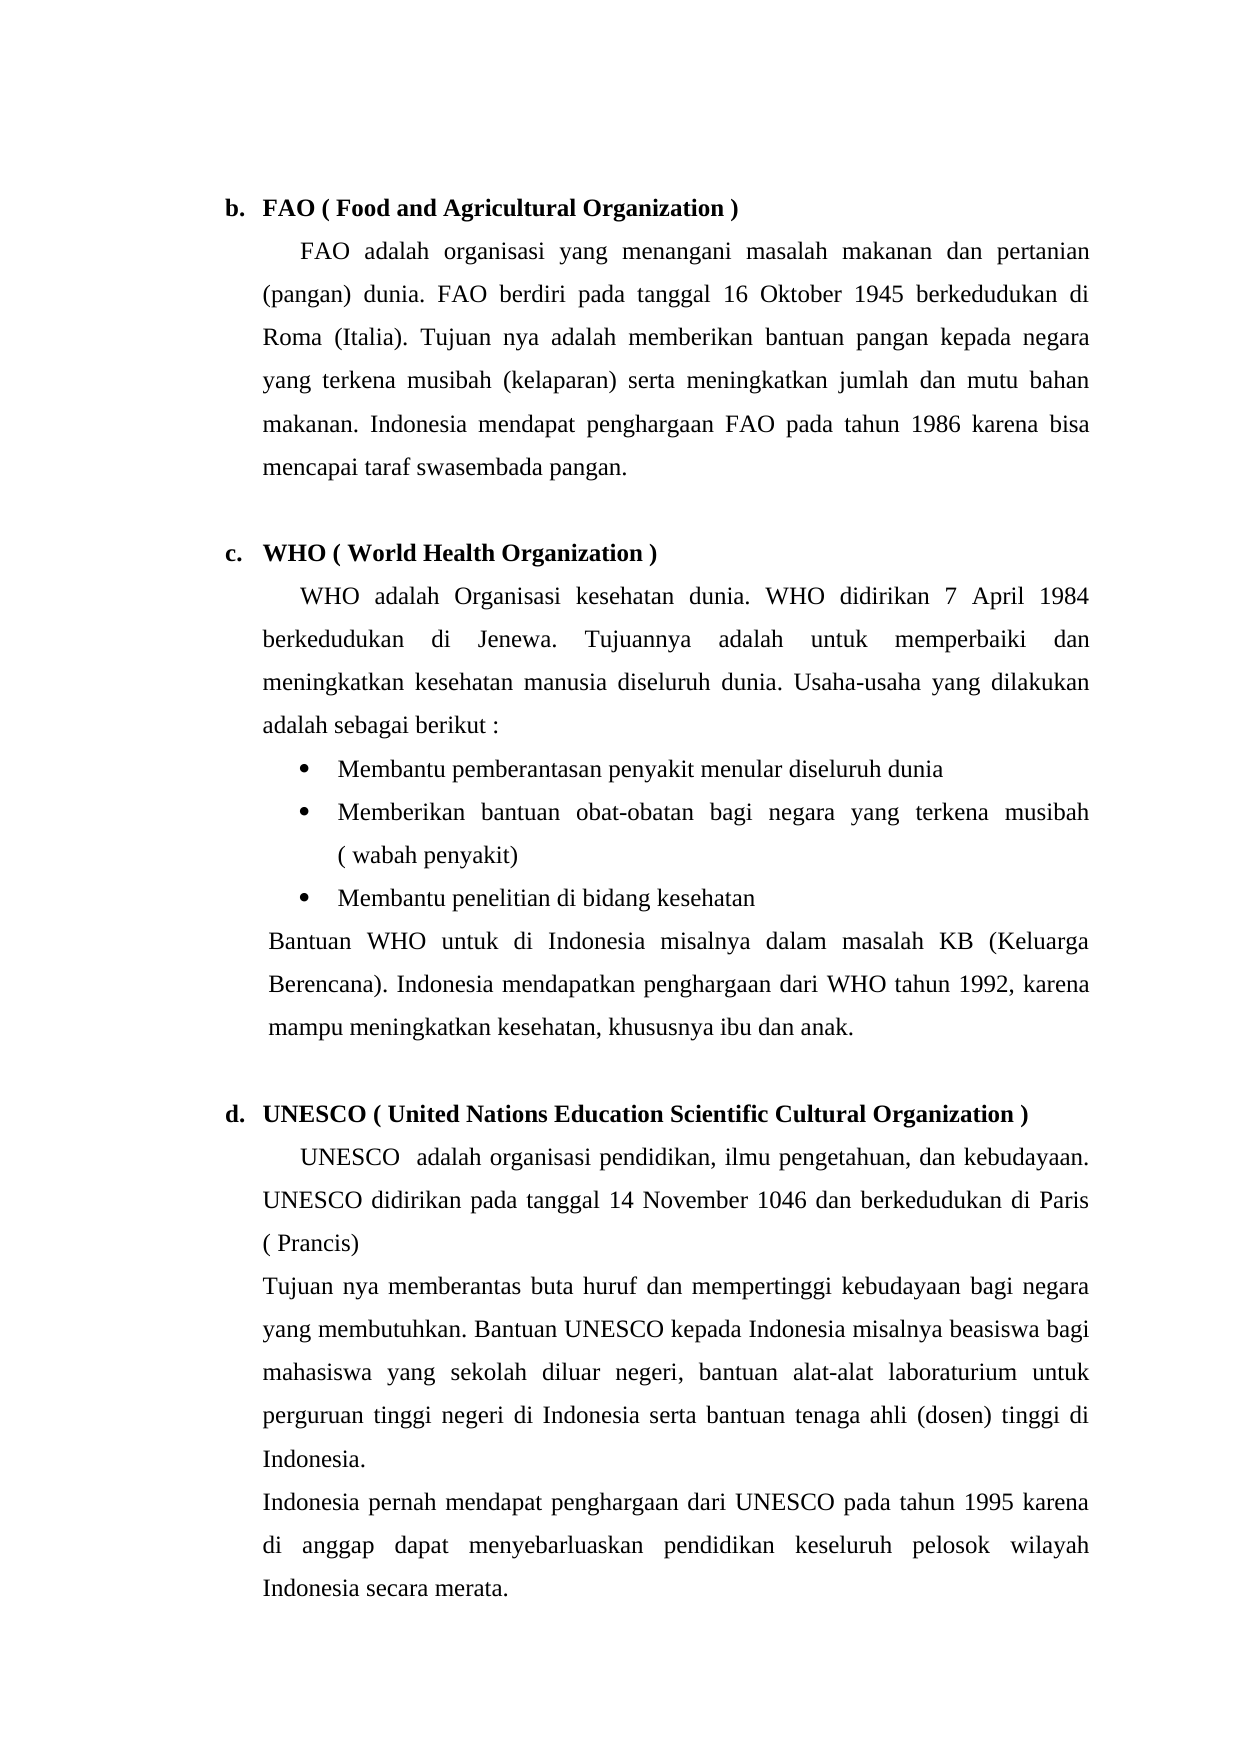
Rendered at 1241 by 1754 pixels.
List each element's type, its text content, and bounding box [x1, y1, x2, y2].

list Membantu pemberantasan penyakit menular diseluruh dunia [300, 754, 1090, 782]
list FAO adalah organisasi yang menangani masalah makanan dan pertanian (pangan) dunia. FAO berdiri pada tanggal 16 Oktober 1945 berkedudukan di Roma (Italia). Tujuan nya adalah memberikan bantuan pangan kepada negara yang terkena musibah (kelaparan) serta meningkatkan jumlah dan mutu bahan makanan. Indonesia mendapat penghargaan FAO pada tahun 1986 karena bisa mencapai taraf swasembada pangan. [262, 236, 1090, 481]
list Membantu penelitian di bidang kesehatan [300, 883, 1090, 912]
list UNESCO adalah organisasi pendidikan, ilmu pengetahuan, dan kebudayaan. UNESCO didirikan pada tanggal 14 November 1046 dan berkedudukan di Paris ( Prancis) [262, 1142, 1090, 1257]
list Memberikan bantuan obat-obatan bagi negara yang terkena musibah ( wabah penyakit) [300, 797, 1090, 869]
list Bantuan WHO untuk di Indonesia misalnya dalam masalah KB (Keluarga Berencana). Indonesia mendapatkan penghargaan dari WHO tahun 1992, karena mampu meningkatkan kesehatan, khususnya ibu dan anak. [268, 926, 1090, 1041]
list Indonesia pernah mendapat penghargaan dari UNESCO pada tahun 1995 karena di anggap dapat menyebarluaskan pendidikan keseluruh pelosok wilayah Indonesia secara merata. [262, 1487, 1090, 1602]
list FAO ( Food and Agricultural Organization ) [225, 193, 1090, 222]
list WHO ( World Health Organization ) [225, 538, 1090, 567]
list Tujuan nya memberantas buta huruf dan mempertinggi kebudayaan bagi negara yang membutuhkan. Bantuan UNESCO kepada Indonesia misalnya beasiswa bagi mahasiswa yang sekolah diluar negeri, bantuan alat-alat laboraturium untuk perguruan tinggi negeri di Indonesia serta bantuan tenaga ahli (dosen) tinggi di Indonesia. [262, 1271, 1090, 1472]
list UNESCO ( United Nations Education Scientific Cultural Organization ) [225, 1099, 1090, 1127]
list WHO adalah Organisasi kesehatan dunia. WHO didirikan 7 April 1984 berkedudukan di Jenewa. Tujuannya adalah untuk memperbaiki dan meningkatkan kesehatan manusia diseluruh dunia. Usaha-usaha yang dilakukan adalah sebagai berikut : [262, 581, 1090, 739]
